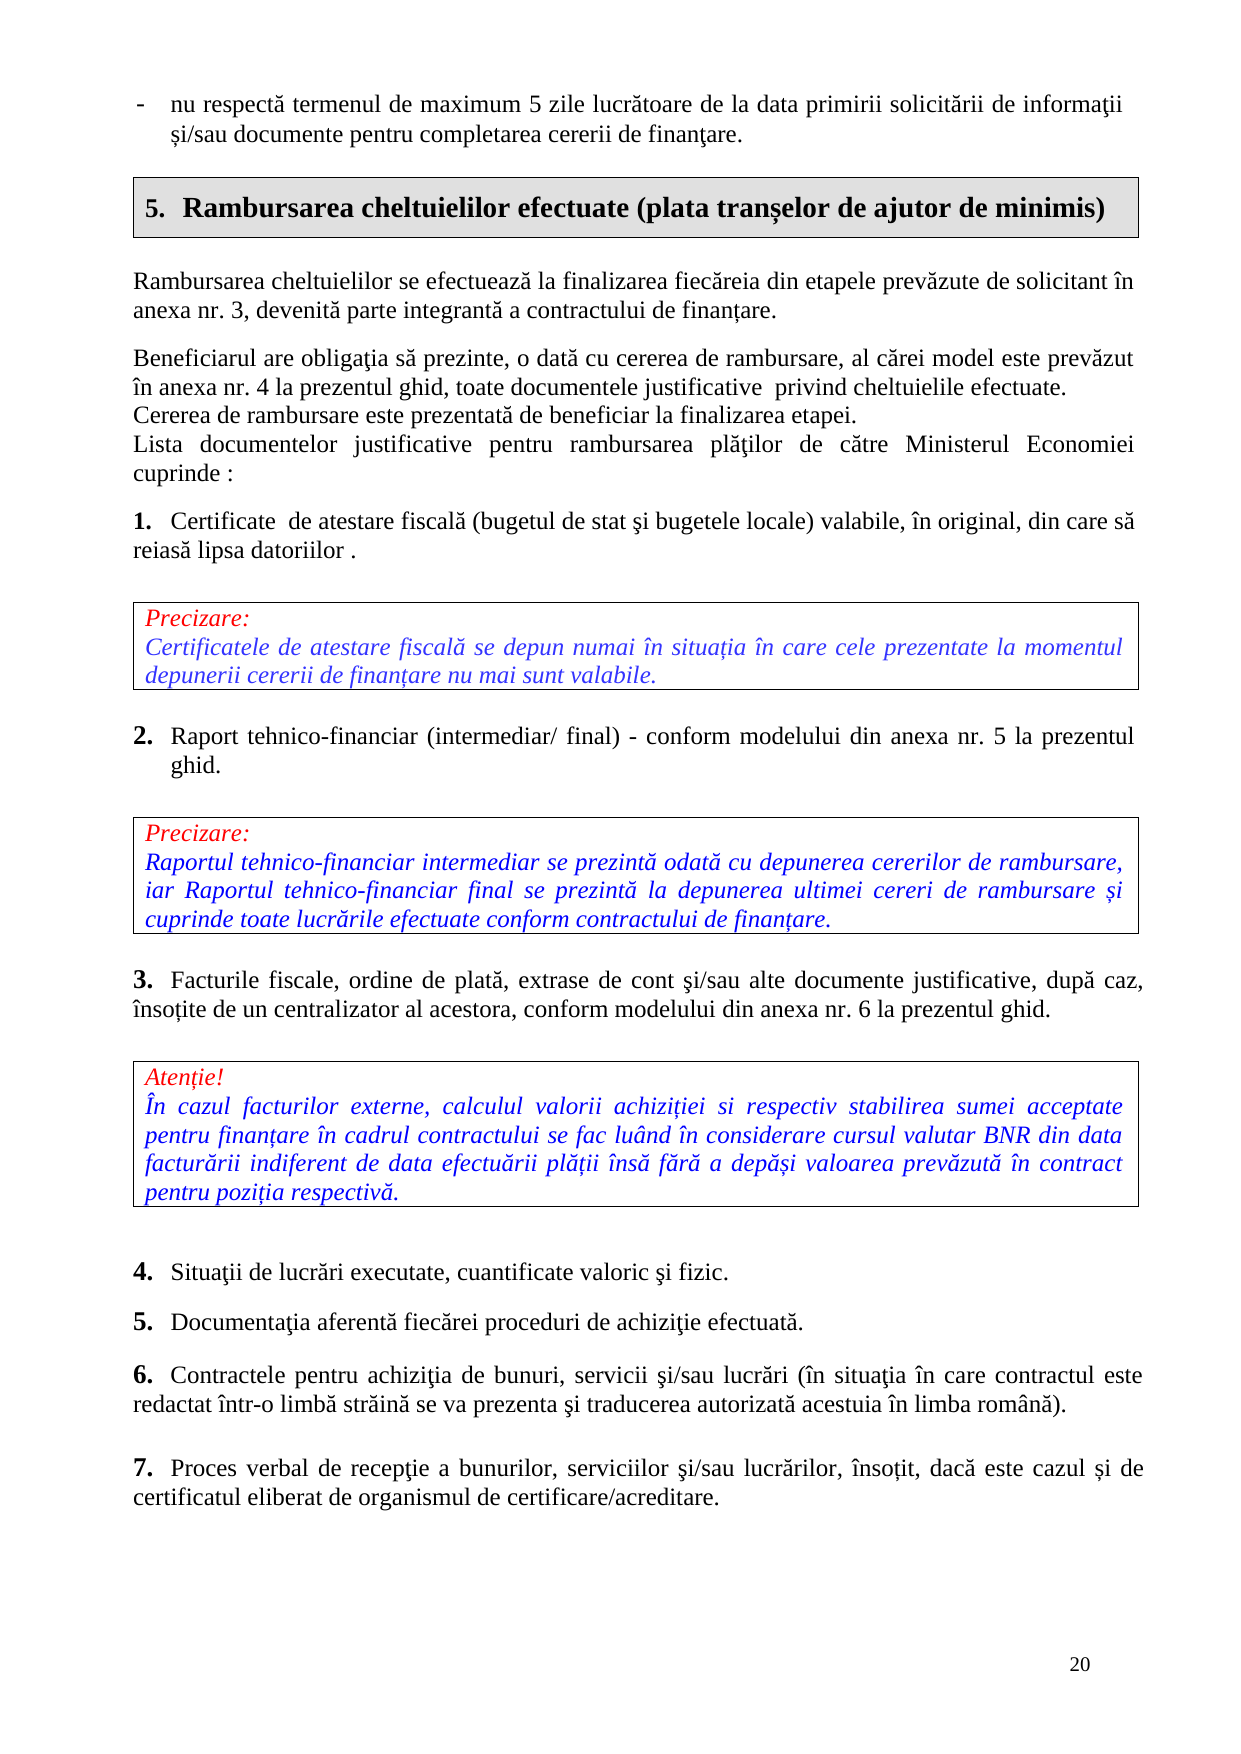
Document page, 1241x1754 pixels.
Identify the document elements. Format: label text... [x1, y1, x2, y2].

list Documentaţia aferentă fiecărei proceduri de achiziţie efectuată. [133, 1305, 1145, 1336]
text Rambursarea cheltuielilor se efectuează la finalizarea fiecăreia din etapele prevăzute de solicitant în anexa nr. 3, devenită parte integrantă a contractului de finanțare. [133, 266, 1136, 324]
table_header Precizare: Certificatele de atestare fiscală se depun numai în situația în care cele prezentate la momentul depunerii cererii de finanțare nu mai sunt valabile. [134, 603, 1138, 689]
list Contractele pentru achiziţia de bunuri, servicii şi/sau lucrări (în situaţia în care contractul este redactat într-o limbă străină se va prezenta şi traducerea autorizată acestuia în limba română). [133, 1358, 1145, 1418]
list Raport tehnico-financiar (intermediar/ final) - conform modelului din anexa nr. 5 la prezentul ghid. [133, 719, 1136, 779]
text 1. Certificate de atestare fiscală (bugetul de stat şi bugetele locale) valabile, în original, din care să reiasă lipsa datoriilor . [133, 506, 1136, 563]
table_header Atenție! În cazul facturilor externe, calculul valorii achiziției si respectiv stabilirea sumei acceptate pentru finanțare în cadrul contractului se fac luând în considerare cursul valutar BNR din data facturării indiferent de data efectuării plății însă fără a depăși valoarea prevăzută în contract pentru poziția respectivă. [134, 1062, 1138, 1206]
table_header Precizare: Raportul tehnico-financiar intermediar se prezintă odată cu depunerea cererilor de rambursare, iar Raportul tehnico-financiar final se prezintă la depunerea ultimei cereri de rambursare și cuprinde toate lucrările efectuate conform contractului de finanțare. [134, 818, 1138, 933]
list nu respectă termenul de maximum 5 zile lucrătoare de la data primirii solicitării de informaţii și/sau documente pentru completarea cererii de finanţare. [133, 89, 1125, 148]
text Cererea de rambursare este prezentată de beneficiar la finalizarea etapei. [133, 401, 1136, 429]
table_header Rambursarea cheltuielilor efectuate (plata tranșelor de ajutor de minimis) [134, 178, 1138, 237]
list Proces verbal de recepţie a bunurilor, serviciilor şi/sau lucrărilor, însoțit, dacă este cazul și de certificatul eliberat de organismul de certificare/acreditare. [133, 1451, 1145, 1511]
list Situaţii de lucrări executate, cuantificate valoric şi fizic. [133, 1255, 1145, 1286]
text Beneficiarul are obligaţia să prezinte, o dată cu cererea de rambursare, al cărei model este prevăzut în anexa nr. 4 la prezentul ghid, toate documentele justificative privind cheltuielile efectuate. [133, 343, 1136, 401]
list Facturile fiscale, ordine de plată, extrase de cont şi/sau alte documente justificative, după caz, însoțite de un centralizator al acestora, conform modelului din anexa nr. 6 la prezentul ghid. [133, 963, 1145, 1023]
text Lista documentelor justificative pentru rambursarea plăţilor de către Ministerul Economiei cuprinde : [133, 429, 1136, 487]
